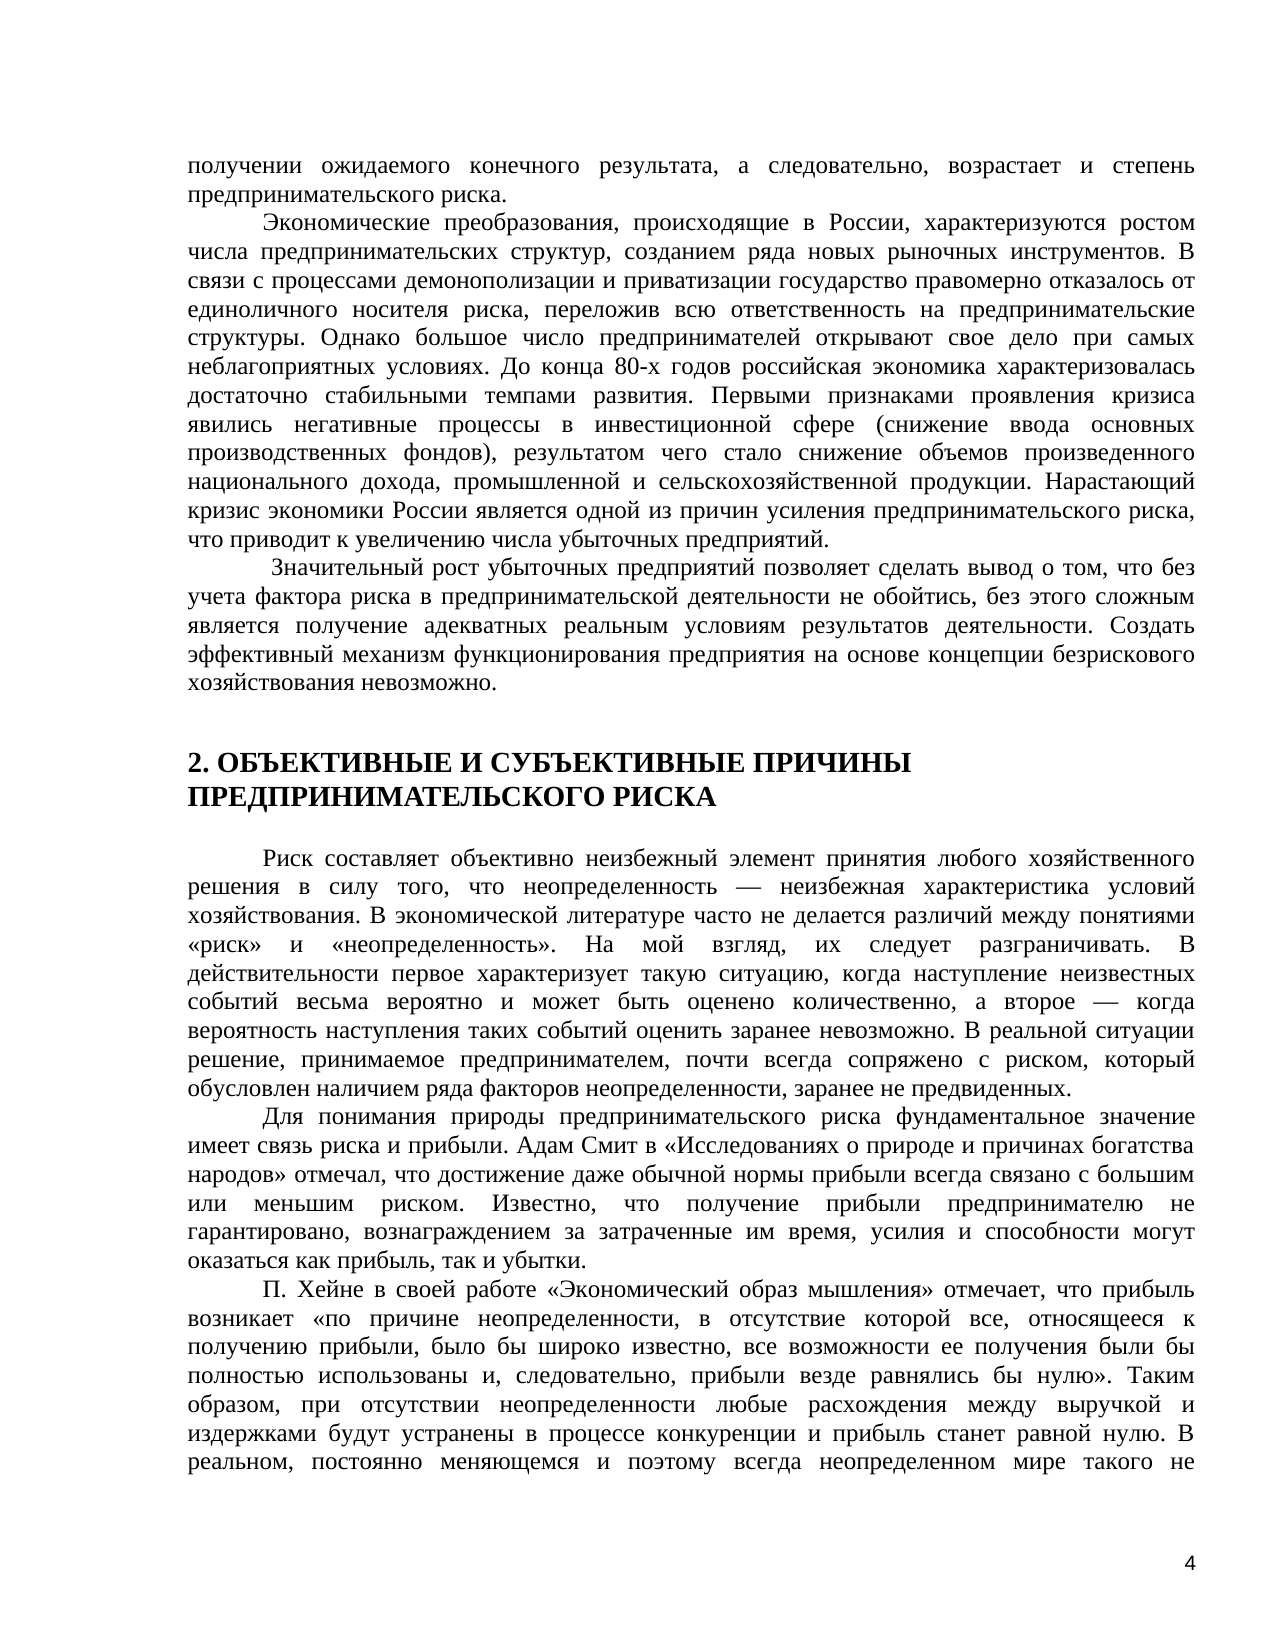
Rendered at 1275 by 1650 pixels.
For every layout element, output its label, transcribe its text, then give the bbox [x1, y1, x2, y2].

subtitle 2. ОБЪЕКТИВНЫЕ И СУБЪЕКТИВНЫЕ ПРИЧИНЫ ПРЕДПРИНИМАТЕЛЬСКОГО РИСКА [187, 745, 1196, 812]
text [187, 150, 1196, 207]
text Экономические преобразования, происходящие в России, характеризуются ростом числа предпринимательских структур, созданием ряда новых рыночных инструментов. В связи с процессами демонополизации и приватизации государство правомерно отказалось от единоличного носителя риска, переложив всю ответственность на предпринимательские структуры. Однако большое число предпринимателей открывают свое дело при самых неблагоприятных условиях. До конца 80-х годов российская экономика характеризовалась достаточно стабильными темпами развития. Первыми признаками проявления кризиса явились негативные процессы в инвестиционной сфере (снижение ввода основных производственных фондов), результатом чего стало снижение объемов произведенного национального дохода, промышленной и сельскохозяйственной продукции. Нарастающий кризис экономики России является одной из причин усиления предпринимательского риска, что приводит к увеличению числа убыточных предприятий. [187, 207, 1196, 552]
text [187, 1274, 1196, 1475]
text Для понимания природы предпринимательского риска фундаментальное значение имеет связь риска и прибыли. Адам Смит в «Исследованиях о природе и причинах богатства народов» отмечал, что достижение даже обычной нормы прибыли всегда связано с большим или меньшим риском. Известно, что получение прибыли предпринимателю не гарантировано, вознаграждением за затраченные им время, усилия и способности могут оказаться как прибыль, так и убытки. [187, 1101, 1196, 1274]
text Риск составляет объективно неизбежный элемент принятия любого хозяйственного решения в силу того, что неопределенность — неизбежная характеристика условий хозяйствования. В экономической литературе часто не делается различий между понятиями «риск» и «неопределенность». На мой взгляд, их следует разграничивать. В действительности первое характеризует такую ситуацию, когда наступление неизвестных событий весьма вероятно и может быть оценено количественно, а второе — когда вероятность наступления таких событий оценить заранее невозможно. В реальной ситуации решение, принимаемое предпринимателем, почти всегда сопряжено с риском, который обусловлен наличием ряда факторов неопределенности, заранее не предвиденных. [187, 843, 1196, 1101]
text Значительный рост убыточных предприятий позволяет сделать вывод о том, что без учета фактора риска в предпринимательской деятельности не обойтись, без этого сложным является получение адекватных реальным условиям результатов деятельности. Создать эффективный механизм функционирования предприятия на основе концепции безрискового хозяйствования невозможно. [187, 552, 1196, 696]
